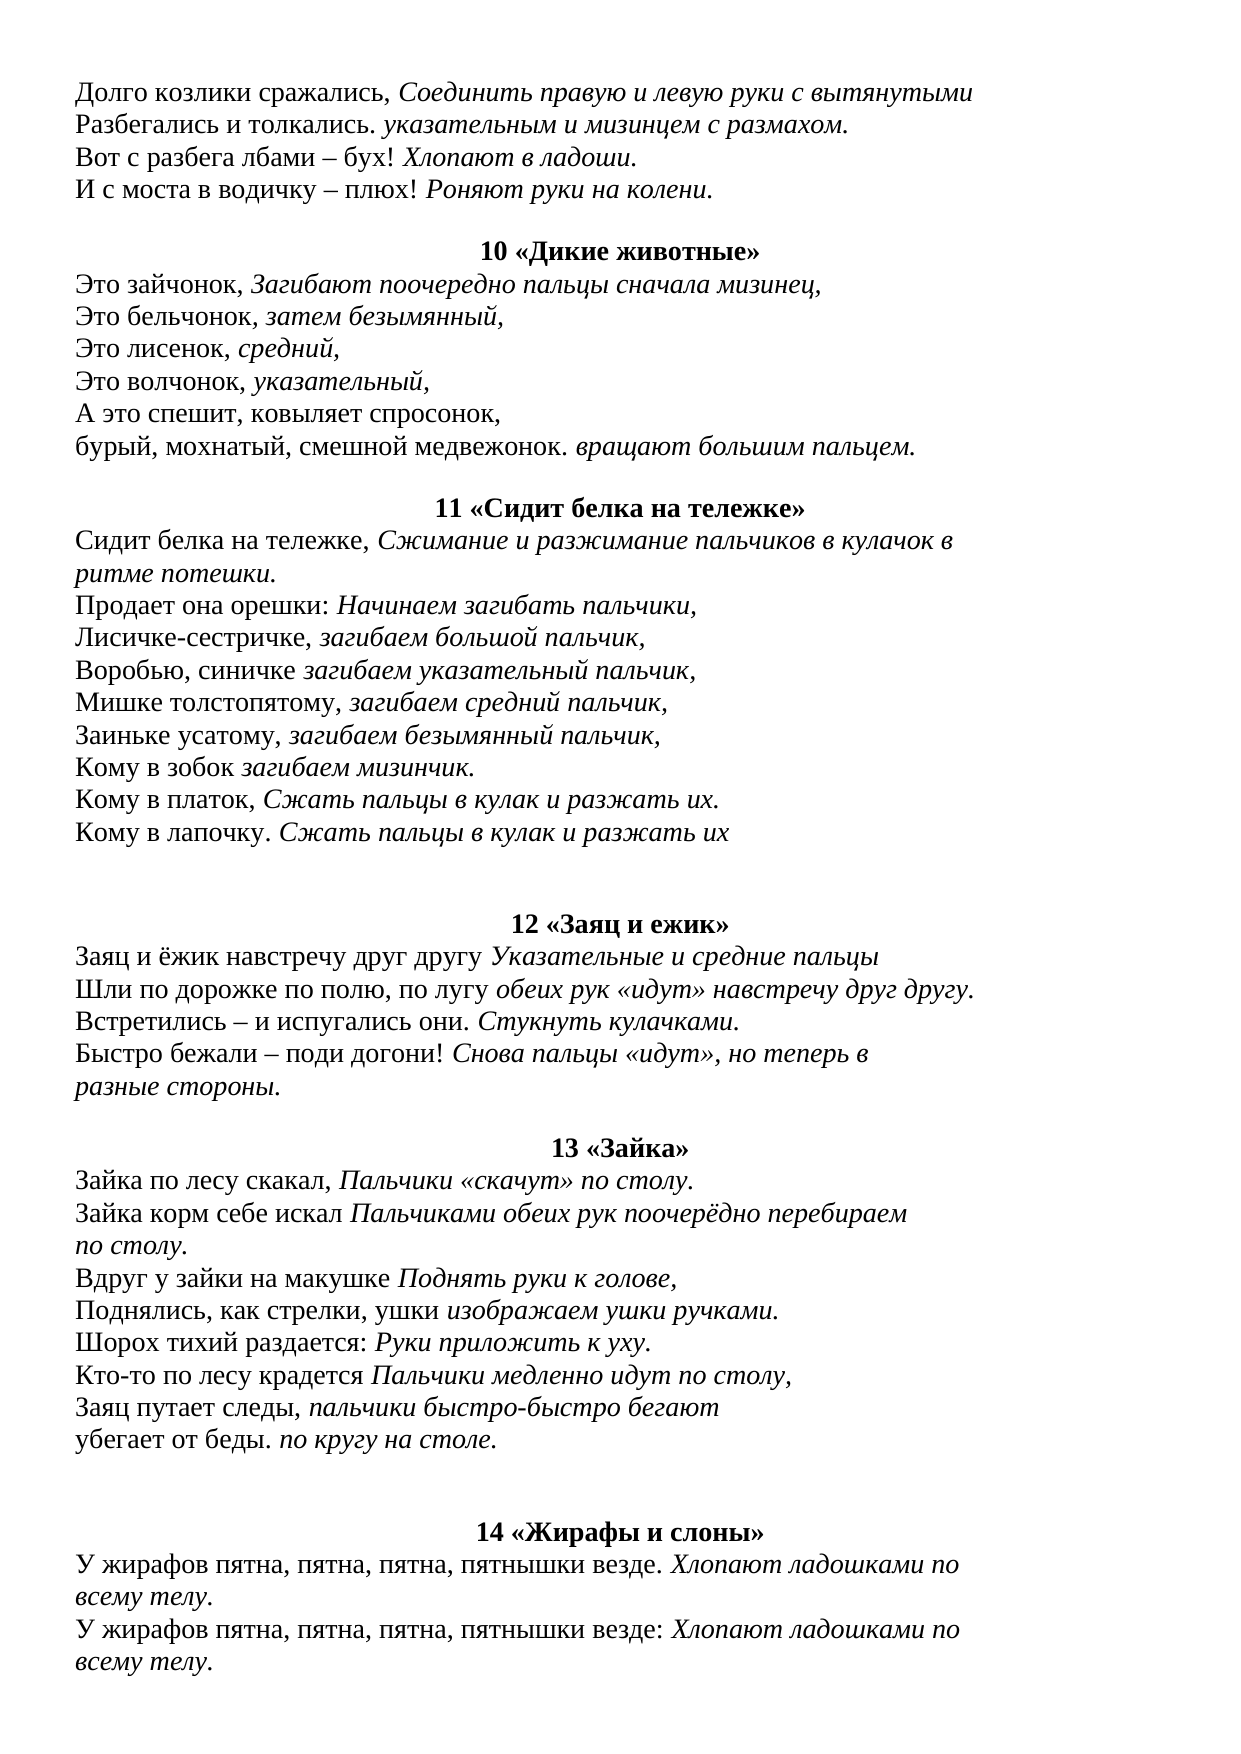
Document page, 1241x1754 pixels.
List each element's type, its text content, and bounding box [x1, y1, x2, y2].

text Встретились – и испугались они. Стукнуть кулачками. [75, 1004, 1165, 1036]
text по столу. [75, 1228, 1165, 1261]
text Заяц путает следы, пальчики быстро-быстро бегают [75, 1390, 1165, 1423]
text 13 «Зайка» [75, 1131, 1165, 1163]
text Вот с разбега лбами – бух! Хлопают в ладоши. [75, 140, 1165, 172]
text 11 «Сидит белка на тележке» [75, 491, 1165, 523]
text Это зайчонок, Загибают поочередно пальцы сначала мизинец, [75, 267, 1165, 299]
text 12 «Заяц и ежик» [75, 907, 1165, 939]
text Сидит белка на тележке, Сжимание и разжимание пальчиков в кулачок в [75, 523, 1165, 556]
text убегает от беды. по кругу на столе. [75, 1423, 1165, 1455]
text Кто-то по лесу крадется Пальчики медленно идут по столу, [75, 1358, 1165, 1390]
text Кому в зобок загибаем мизинчик. [75, 750, 1165, 782]
text Кому в лапочку. Сжать пальцы в кулак и разжать их [75, 815, 1165, 847]
text Воробью, синичке загибаем указательный пальчик, [75, 653, 1165, 685]
text Быстро бежали – поди догони! Снова пальцы «идут», но теперь в [75, 1036, 1165, 1069]
text Зайка по лесу скакал, Пальчики «скачут» по столу. [75, 1163, 1165, 1196]
text У жирафов пятна, пятна, пятна, пятнышки везде. Хлопают ладошками по [75, 1547, 1165, 1579]
text У жирафов пятна, пятна, пятна, пятнышки везде: Хлопают ладошками по [75, 1612, 1165, 1644]
text всему телу. [75, 1579, 1165, 1612]
text бурый, мохнатый, смешной медвежонок. вращают большим пальцем. [75, 429, 1165, 461]
text Лисичке-сестричке, загибаем большой пальчик, [75, 621, 1165, 653]
text Заиньке усатому, загибаем безымянный пальчик, [75, 718, 1165, 750]
text Мишке толстопятому, загибаем средний пальчик, [75, 685, 1165, 718]
text Поднялись, как стрелки, ушки изображаем ушки ручками. [75, 1293, 1165, 1325]
text Вдруг у зайки на макушке Поднять руки к голове, [75, 1261, 1165, 1293]
text Зайка корм себе искал Пальчиками обеих рук поочерёдно перебираем [75, 1196, 1165, 1228]
text всему телу. [75, 1644, 1165, 1677]
text Кому в платок, Сжать пальцы в кулак и разжать их. [75, 782, 1165, 815]
text И с моста в водичку – плюх! Роняют руки на колени. [75, 172, 1165, 204]
text Продает она орешки: Начинаем загибать пальчики, [75, 588, 1165, 621]
text разные стороны. [75, 1069, 1165, 1101]
text А это спешит, ковыляет спросонок, [75, 396, 1165, 429]
text 10 «Дикие животные» [75, 234, 1165, 267]
text Заяц и ёжик навстречу друг другу Указательные и средние пальцы [75, 939, 1165, 972]
text Это волчонок, указательный, [75, 364, 1165, 396]
text Долго козлики сражались, Соединить правую и левую руки с вытянутыми [75, 75, 1165, 107]
text Шли по дорожке по полю, по лугу обеих рук «идут» навстречу друг другу. [75, 972, 1165, 1004]
text Это бельчонок, затем безымянный, [75, 299, 1165, 332]
text Шорох тихий раздается: Руки приложить к уху. [75, 1325, 1165, 1358]
text 14 «Жирафы и слоны» [75, 1514, 1165, 1547]
text Разбегались и толкались. указательным и мизинцем с размахом. [75, 107, 1165, 140]
text ритме потешки. [75, 556, 1165, 588]
text Это лисенок, средний, [75, 332, 1165, 364]
